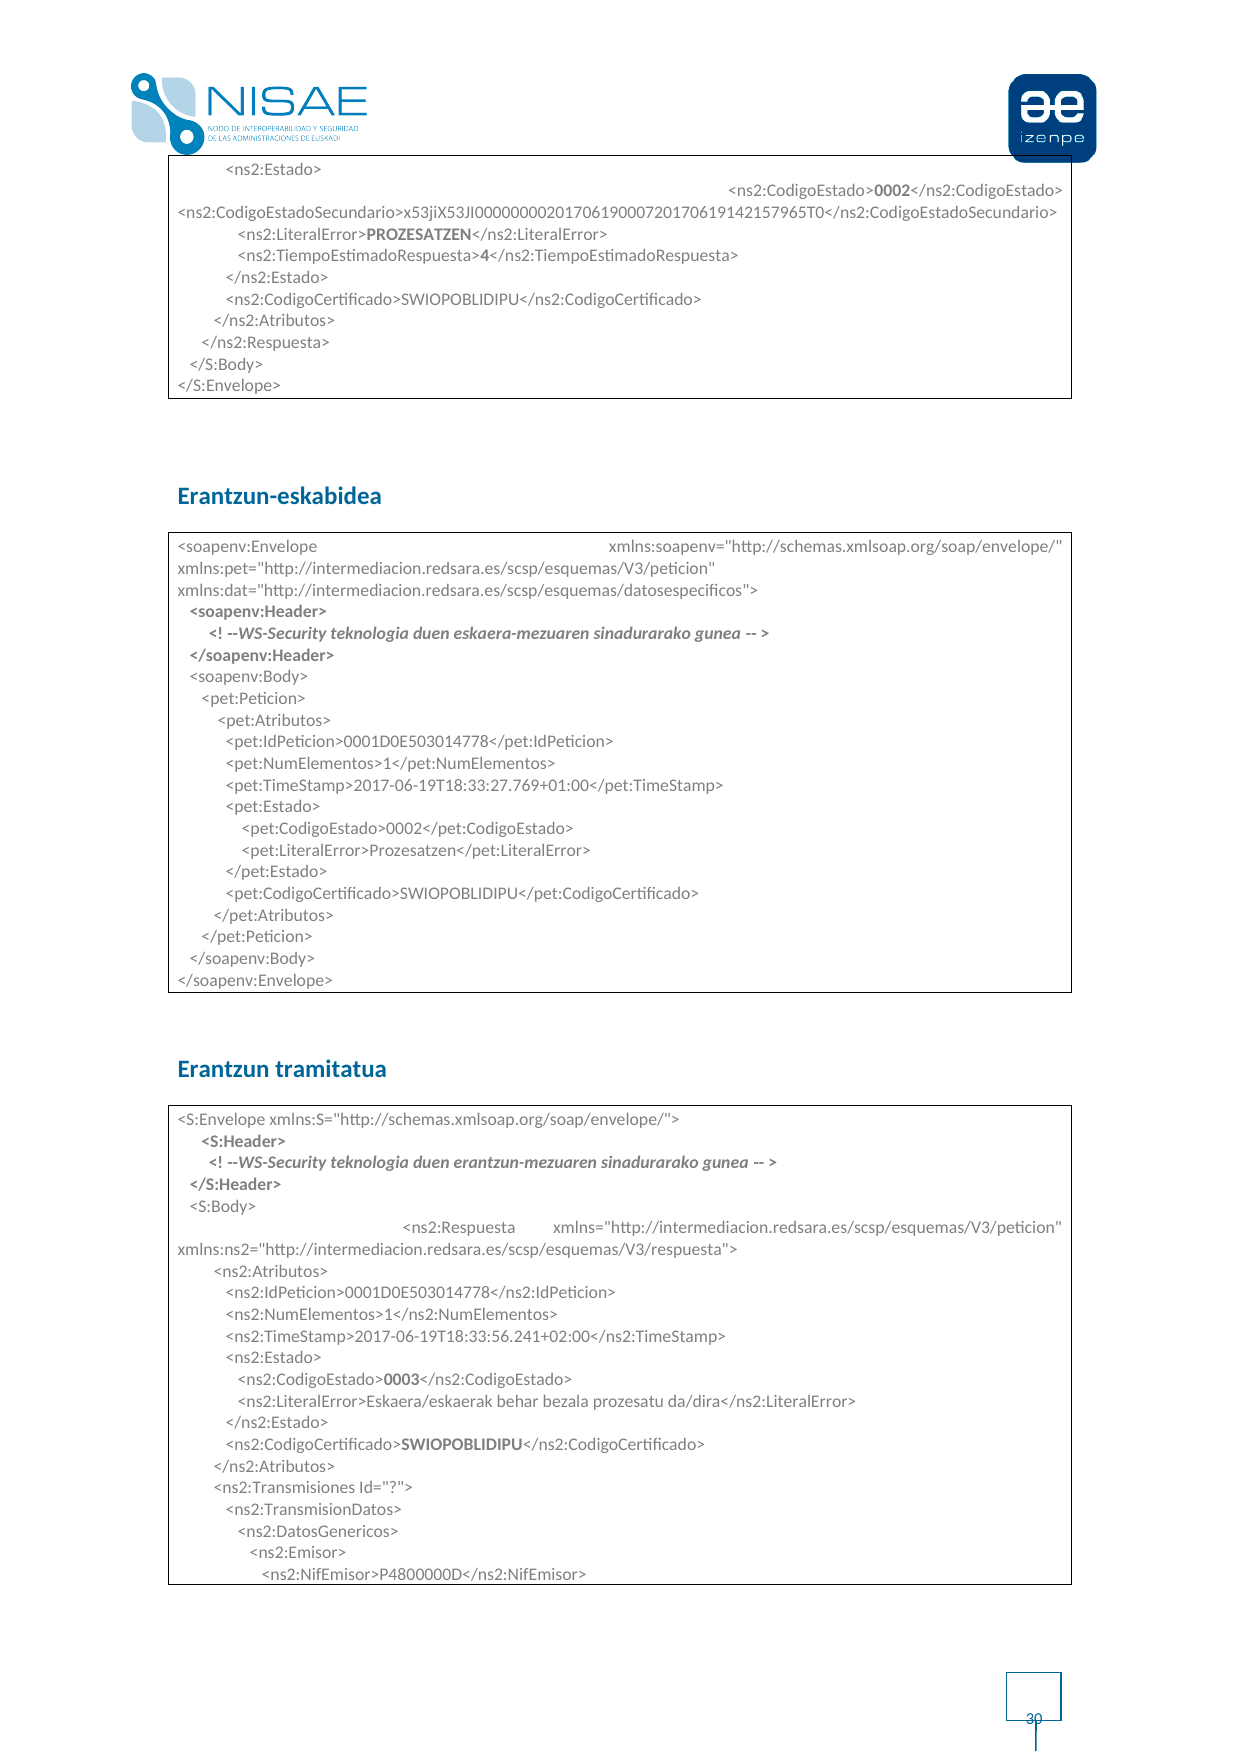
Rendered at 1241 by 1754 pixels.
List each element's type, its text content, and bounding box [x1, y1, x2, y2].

text <pet:Estado> [177, 795, 1063, 817]
text <soapenv:Envelope xmlns:soapenv="http://schemas.xmlsoap.org/soap/envelope/" xmlns:pet="http://intermediacion.redsara.es/scsp/esquemas/V3/peticion" xmlns:dat="http://intermediacion.redsara.es/scsp/esquemas/datosespecificos"> [169, 533, 1071, 600]
text <ns2:Respuesta xmlns="http://intermediacion.redsara.es/scsp/esquemas/V3/peticion" xmlns:ns2="http://intermediacion.redsara.es/scsp/esquemas/V3/respuesta"> [177, 1216, 1063, 1260]
text <S:Body> [177, 1195, 1063, 1216]
picture [181, 131, 193, 143]
picture [1007, 74, 1097, 163]
picture [118, 73, 180, 155]
text <ns2:Atributos> [177, 1260, 1063, 1281]
text </ns2:Atributos> [177, 309, 1063, 331]
text <ns2:Estado> [177, 1346, 1063, 1368]
text <ns2:CodigoCertificado>SWIOPOBLIDIPU</ns2:CodigoCertificado> [177, 1433, 1063, 1455]
text <ns2:NumElementos>1</ns2:NumElementos> [177, 1303, 1063, 1325]
text </ns2:Respuesta> [177, 331, 1063, 353]
text <S:Envelope xmlns:S="http://schemas.xmlsoap.org/soap/envelope/"> [169, 1106, 1071, 1130]
text <pet:CodigoEstado>0002</pet:CodigoEstado> [177, 817, 1063, 839]
text </pet:Atributos> [177, 904, 1063, 925]
text <! --WS-Security teknologia duen eskaera-mezuaren sinadurarako gunea -- > [177, 622, 1063, 644]
text </soapenv:Envelope> [169, 966, 1071, 992]
text <ns2:LiteralError>Eskaera/eskaerak behar bezala prozesatu da/dira</ns2:LiteralError> [177, 1390, 1063, 1411]
text </ns2:Atributos> [177, 1455, 1063, 1476]
text <soapenv:Body> [177, 665, 1063, 687]
text <pet:Peticion> [177, 687, 1063, 709]
text <ns2:LiteralError>PROZESATZEN</ns2:LiteralError> [177, 223, 1063, 244]
text </ns2:Estado> [177, 1411, 1063, 1433]
text </ns2:Estado> [177, 266, 1063, 288]
text </pet:Estado> [177, 860, 1063, 882]
text <pet:NumElementos>1</pet:NumElementos> [177, 752, 1063, 774]
text <ns2:CodigoEstado>0002</ns2:CodigoEstado> <ns2:CodigoEstadoSecundario>x53jiX53JI0000000020170619000720170619142157965T0</ns2:CodigoEstadoSecundario> [177, 179, 1063, 223]
text <pet:TimeStamp>2017-06-19T18:33:27.769+01:00</pet:TimeStamp> [177, 774, 1063, 795]
text <ns2:NifEmisor>P4800000D</ns2:NifEmisor> [177, 1563, 1063, 1584]
text <S:Header> [177, 1130, 1063, 1151]
text </S:Body> [177, 353, 1063, 371]
text <pet:CodigoCertificado>SWIOPOBLIDIPU</pet:CodigoCertificado> [177, 882, 1063, 904]
text <ns2:TiempoEstimadoRespuesta>4</ns2:TiempoEstimadoRespuesta> [177, 244, 1063, 266]
text </pet:Peticion> [177, 925, 1063, 947]
text <ns2:DatosGenericos> [177, 1520, 1063, 1541]
text </S:Header> [177, 1173, 1063, 1195]
text <ns2:CodigoEstado>0003</ns2:CodigoEstado> [177, 1368, 1063, 1390]
text <pet:Atributos> [177, 709, 1063, 730]
text <! --WS-Security teknologia duen erantzun-mezuaren sinadurarako gunea -- > [177, 1151, 1063, 1173]
text <soapenv:Header> [177, 600, 1063, 622]
text <pet:IdPeticion>0001D0E503014778</pet:IdPeticion> [177, 730, 1063, 752]
text <ns2:TransmisionDatos> [177, 1498, 1063, 1520]
text <ns2:Emisor> [177, 1541, 1063, 1563]
picture [149, 73, 386, 155]
text <ns2:Estado> [169, 156, 1071, 179]
text Erantzun tramitatua [177, 1053, 1063, 1083]
text </S:Envelope> [169, 371, 1071, 398]
text <ns2:IdPeticion>0001D0E503014778</ns2:IdPeticion> [177, 1281, 1063, 1303]
text </soapenv:Body> [177, 947, 1063, 966]
text </soapenv:Header> [177, 644, 1063, 665]
text Erantzun-eskabidea [177, 480, 1063, 511]
picture [139, 81, 148, 90]
text <ns2:Transmisiones Id="?"> [177, 1476, 1063, 1498]
text <ns2:CodigoCertificado>SWIOPOBLIDIPU</ns2:CodigoCertificado> [177, 288, 1063, 309]
text <pet:LiteralError>Prozesatzen</pet:LiteralError> [177, 839, 1063, 860]
text <ns2:TimeStamp>2017-06-19T18:33:56.241+02:00</ns2:TimeStamp> [177, 1325, 1063, 1346]
